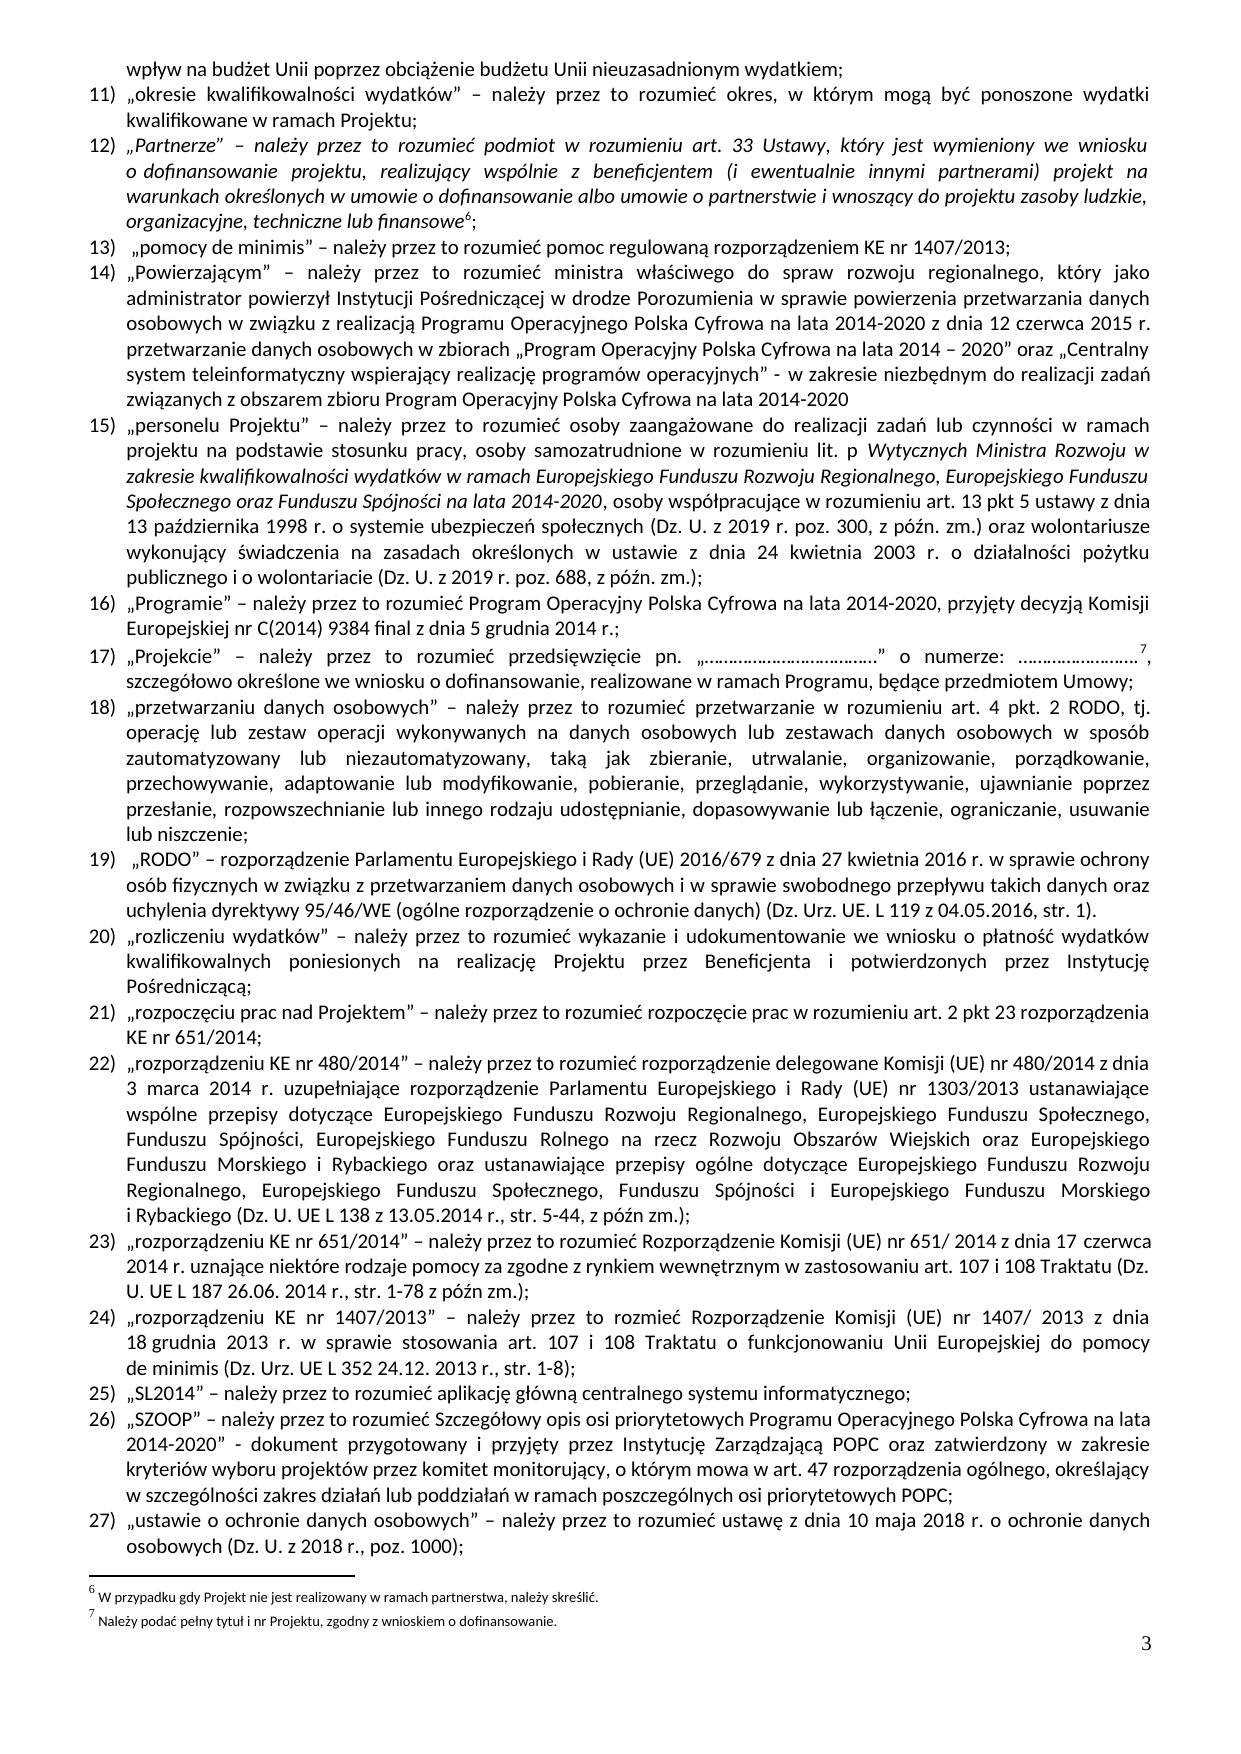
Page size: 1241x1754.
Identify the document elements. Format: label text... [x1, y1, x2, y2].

list „pomocy de minimis” – należy przez to rozumieć pomoc regulowaną rozporządzeniem KE nr 1407/2013; [89, 234, 1152, 259]
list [89, 56, 1152, 82]
list „rozporządzeniu KE nr 651/2014” – należy przez to rozumieć Rozporządzenie Komisji (UE) nr 651/ 2014 z dnia 17 czerwca 2014 r. uznające niektóre rodzaje pomocy za zgodne z rynkiem wewnętrznym w zastosowaniu art. 107 i 108 Traktatu (Dz. U. UE L 187 26.06. 2014 r., str. 1-78 z późn zm.); [89, 1228, 1152, 1304]
list „rozpoczęciu prac nad Projektem” – należy przez to rozumieć rozpoczęcie prac w rozumieniu art. 2 pkt 23 rozporządzenia KE nr 651/2014; [89, 999, 1152, 1050]
list „rozliczeniu wydatków” – należy przez to rozumieć wykazanie i udokumentowanie we wniosku o płatność wydatków kwalifikowalnych poniesionych na realizację Projektu przez Beneficjenta i potwierdzonych przez Instytucję Pośredniczącą; [89, 923, 1152, 999]
list „przetwarzaniu danych osobowych” – należy przez to rozumieć przetwarzanie w rozumieniu art. 4 pkt. 2 RODO, tj. operację lub zestaw operacji wykonywanych na danych osobowych lub zestawach danych osobowych w sposób zautomatyzowany lub niezautomatyzowany, taką jak zbieranie, utrwalanie, organizowanie, porządkowanie, przechowywanie, adaptowanie lub modyfikowanie, pobieranie, przeglądanie, wykorzystywanie, ujawnianie poprzez przesłanie, rozpowszechnianie lub innego rodzaju udostępnianie, dopasowywanie lub łączenie, ograniczanie, usuwanie lub niszczenie; [89, 694, 1152, 847]
list „RODO” – rozporządzenie Parlamentu Europejskiego i Rady (UE) 2016/679 z dnia 27 kwietnia 2016 r. w sprawie ochrony osób fizycznych w związku z przetwarzaniem danych osobowych i w sprawie swobodnego przepływu takich danych oraz uchylenia dyrektywy 95/46/WE (ogólne rozporządzenie o ochronie danych) (Dz. Urz. UE. L 119 z 04.05.2016, str. 1). [89, 847, 1152, 923]
list „okresie kwalifikowalności wydatków” – należy przez to rozumieć okres, w którym mogą być ponoszone wydatki kwalifikowane w ramach Projektu; [89, 82, 1152, 132]
list „rozporządzeniu KE nr 1407/2013” – należy przez to rozmieć Rozporządzenie Komisji (UE) nr 1407/ 2013 z dnia 18 grudnia 2013 r. w sprawie stosowania art. 107 i 108 Traktatu o funkcjonowaniu Unii Europejskiej do pomocy de minimis (Dz. Urz. UE L 352 24.12. 2013 r., str. 1-8); [89, 1304, 1152, 1380]
list „Programie” – należy przez to rozumieć Program Operacyjny Polska Cyfrowa na lata 2014-2020, przyjęty decyzją Komisji Europejskiej nr C(2014) 9384 final z dnia 5 grudnia 2014 r.; [89, 590, 1152, 641]
list „Partnerze” – należy przez to rozumieć podmiot w rozumieniu art. 33 Ustawy, który jest wymieniony we wniosku o dofinansowanie projektu, realizujący wspólnie z beneficjentem (i ewentualnie innymi partnerami) projekt na warunkach określonych w umowie o dofinansowanie albo umowie o partnerstwie i wnoszący do projektu zasoby ludzkie, organizacyjne, techniczne lub finansowe; [89, 132, 1152, 234]
list „ustawie o ochronie danych osobowych” – należy przez to rozumieć ustawę z dnia 10 maja 2018 r. o ochronie danych osobowych (Dz. U. z 2018 r., poz. 1000); [89, 1507, 1152, 1558]
list „rozporządzeniu KE nr 480/2014” – należy przez to rozumieć rozporządzenie delegowane Komisji (UE) nr 480/2014 z dnia 3 marca 2014 r. uzupełniające rozporządzenie Parlamentu Europejskiego i Rady (UE) nr 1303/2013 ustanawiające wspólne przepisy dotyczące Europejskiego Funduszu Rozwoju Regionalnego, Europejskiego Funduszu Społecznego, Funduszu Spójności, Europejskiego Funduszu Rolnego na rzecz Rozwoju Obszarów Wiejskich oraz Europejskiego Funduszu Morskiego i Rybackiego oraz ustanawiające przepisy ogólne dotyczące Europejskiego Funduszu Rozwoju Regionalnego, Europejskiego Funduszu Społecznego, Funduszu Spójności i Europejskiego Funduszu Morskiego i Rybackiego (Dz. U. UE L 138 z 13.05.2014 r., str. 5-44, z późn zm.); [89, 1050, 1152, 1228]
list „personelu Projektu” – należy przez to rozumieć osoby zaangażowane do realizacji zadań lub czynności w ramach projektu na podstawie stosunku pracy, osoby samozatrudnione w rozumieniu lit. p Wytycznych Ministra Rozwoju w zakresie kwalifikowalności wydatków w ramach Europejskiego Funduszu Rozwoju Regionalnego, Europejskiego Funduszu Społecznego oraz Funduszu Spójności na lata 2014-2020, osoby współpracujące w rozumieniu art. 13 pkt 5 ustawy z dnia 13 października 1998 r. o systemie ubezpieczeń społecznych (Dz. U. z 2019 r. poz. 300, z późn. zm.) oraz wolontariusze wykonujący świadczenia na zasadach określonych w ustawie z dnia 24 kwietnia 2003 r. o działalności pożytku publicznego i o wolontariacie (Dz. U. z 2019 r. poz. 688, z późn. zm.); [89, 412, 1152, 590]
list „Powierzającym” – należy przez to rozumieć ministra właściwego do spraw rozwoju regionalnego, który jako administrator powierzył Instytucji Pośredniczącej w drodze Porozumienia w sprawie powierzenia przetwarzania danych osobowych w związku z realizacją Programu Operacyjnego Polska Cyfrowa na lata 2014-2020 z dnia 12 czerwca 2015 r. przetwarzanie danych osobowych w zbiorach „Program Operacyjny Polska Cyfrowa na lata 2014 – 2020” oraz „Centralny system teleinformatyczny wspierający realizację programów operacyjnych” - w zakresie niezbędnym do realizacji zadań związanych z obszarem zbioru Program Operacyjny Polska Cyfrowa na lata 2014-2020 [89, 259, 1152, 412]
list „SZOOP” – należy przez to rozumieć Szczegółowy opis osi priorytetowych Programu Operacyjnego Polska Cyfrowa na lata 2014-2020” - dokument przygotowany i przyjęty przez Instytucję Zarządzającą POPC oraz zatwierdzony w zakresie kryteriów wyboru projektów przez komitet monitorujący, o którym mowa w art. 47 rozporządzenia ogólnego, określający w szczególności zakres działań lub poddziałań w ramach poszczególnych osi priorytetowych POPC; [89, 1406, 1152, 1507]
list „SL2014” – należy przez to rozumieć aplikację główną centralnego systemu informatycznego; [89, 1380, 1152, 1406]
list „Projekcie” – należy przez to rozumieć przedsięwzięcie pn. „………………………………” o numerze: ……………………., szczegółowo określone we wniosku o dofinansowanie, realizowane w ramach Programu, będące przedmiotem Umowy; [89, 641, 1152, 694]
